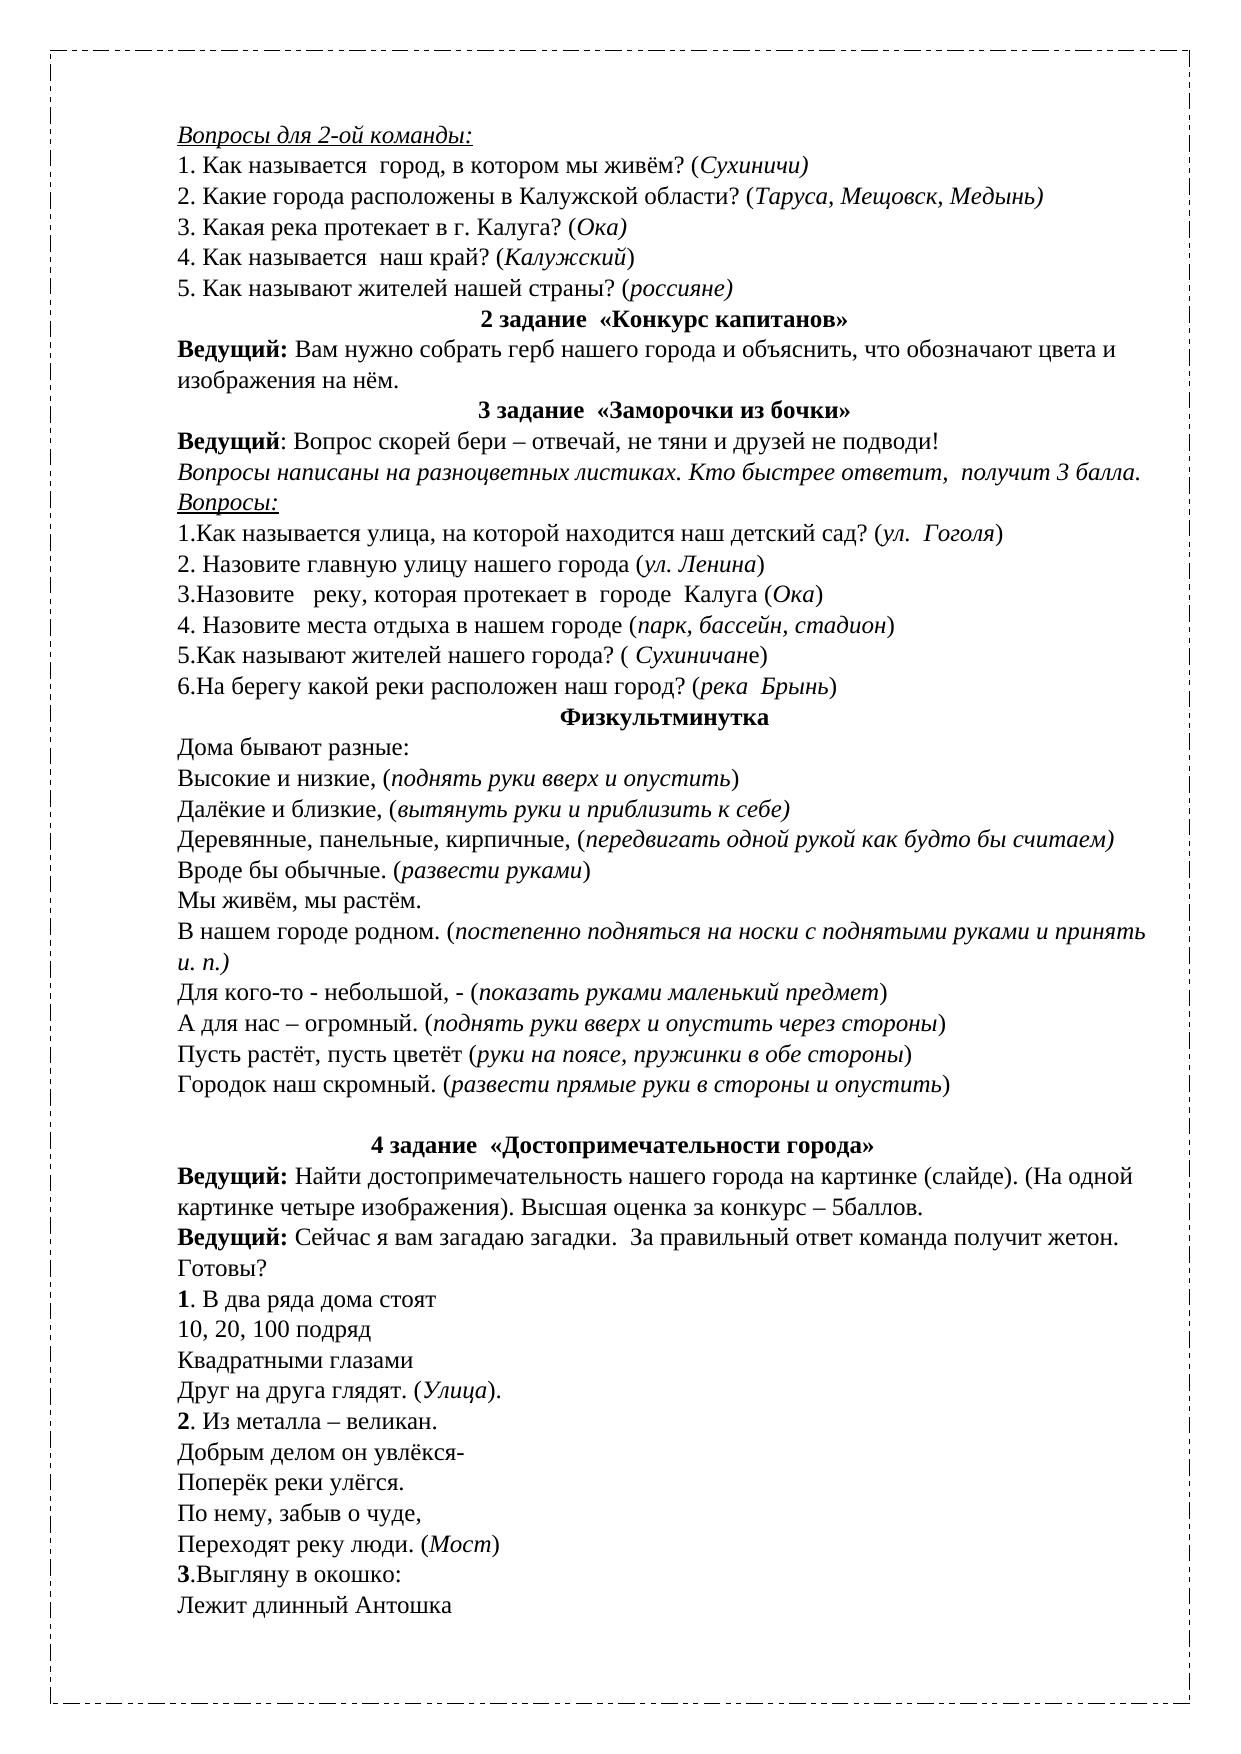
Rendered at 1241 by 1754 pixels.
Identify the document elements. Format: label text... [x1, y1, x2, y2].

text Деревянные, панельные, кирпичные, (передвигать одной рукой как будто бы считаем) [177, 822, 1152, 853]
text Для кого-то - небольшой, - (показать руками маленький предмет) [177, 976, 1152, 1006]
text 5. Как называют жителей нашей страны? (россияне) [177, 271, 1152, 302]
text Переходят реку люди. (Мост) [177, 1527, 1152, 1557]
text Ведущий: Вопрос скорей бери – отвечай, не тяни и друзей не подводи! Вопросы написаны на разноцветных листиках. Кто быстрее ответит, получит 3 балла. [177, 424, 1152, 486]
text 4. Назовите места отдыха в нашем городе (парк, бассейн, стадион) [177, 608, 1152, 639]
text В нашем городе родном. (постепенно подняться на носки с поднятыми руками и принять и. п.) [177, 914, 1152, 976]
text 2. Назовите главную улицу нашего города (ул. Ленина) [177, 547, 1152, 577]
text 2. Какие города расположены в Калужской области? (Таруса, Мещовск, Медынь) [177, 179, 1152, 210]
text 3 задание «Заморочки из бочки» [177, 394, 1152, 424]
text Пусть растёт, пусть цветёт (руки на поясе, пружинки в обе стороны) [177, 1037, 1152, 1067]
text 3.Назовите реку, которая протекает в городе Калуга (Ока) [177, 577, 1152, 608]
text По нему, забыв о чуде, [177, 1496, 1152, 1527]
text Квадратными глазами [177, 1343, 1152, 1374]
text 2 задание «Конкурс капитанов» [177, 302, 1152, 332]
text Городок наш скромный. (развести прямые руки в стороны и опустить) [177, 1067, 1152, 1098]
text 1. Как называется город, в котором мы живём? (Сухиничи) [177, 149, 1152, 179]
text 6.На берегу какой реки расположен наш город? (река Брынь) [177, 669, 1152, 700]
text Вопросы: [177, 486, 1152, 516]
text 2. Из металла – великан. [177, 1404, 1152, 1435]
text Ведущий: Вам нужно собрать герб нашего города и объяснить, что обозначают цвета и изображения на нём. [177, 332, 1152, 394]
text Мы живём, мы растём. [177, 884, 1152, 914]
text Далёкие и близкие, (вытянуть руки и приблизить к себе) [177, 792, 1152, 822]
text Лежит длинный Антошка [177, 1588, 1152, 1619]
text Ведущий: Сейчас я вам загадаю загадки. За правильный ответ команда получит жетон. Готовы? [177, 1221, 1152, 1282]
text Друг на друга глядят. (Улица). [177, 1374, 1152, 1404]
text 1.Как называется улица, на которой находится наш детский сад? (ул. Гоголя) [177, 516, 1152, 547]
text Добрым делом он увлёкся- [177, 1435, 1152, 1466]
text А для нас – огромный. (поднять руки вверх и опустить через стороны) [177, 1006, 1152, 1037]
text Физкультминутка [177, 700, 1152, 731]
text 1. В два ряда дома стоят [177, 1282, 1152, 1312]
text 4. Как называется наш край? (Калужский) [177, 241, 1152, 271]
text Поперёк реки улёгся. [177, 1466, 1152, 1496]
text Вопросы для 2-ой команды: [177, 118, 1152, 149]
text 3.Выгляну в окошко: [177, 1557, 1152, 1588]
text Ведущий: Найти достопримечательность нашего города на картинке (слайде). (На одной картинке четыре изображения). Высшая оценка за конкурс – 5баллов. [177, 1159, 1152, 1221]
text 3. Какая река протекает в г. Калуга? (Ока) [177, 210, 1152, 241]
text 10, 20, 100 подряд [177, 1312, 1152, 1343]
text Дома бывают разные: Высокие и низкие, (поднять руки вверх и опустить) [177, 731, 1152, 792]
text 5.Как называют жителей нашего города? ( Сухиничане) [177, 639, 1152, 669]
text Вроде бы обычные. (развести руками) [177, 853, 1152, 884]
text 4 задание «Достопримечательности города» [177, 1129, 1152, 1159]
